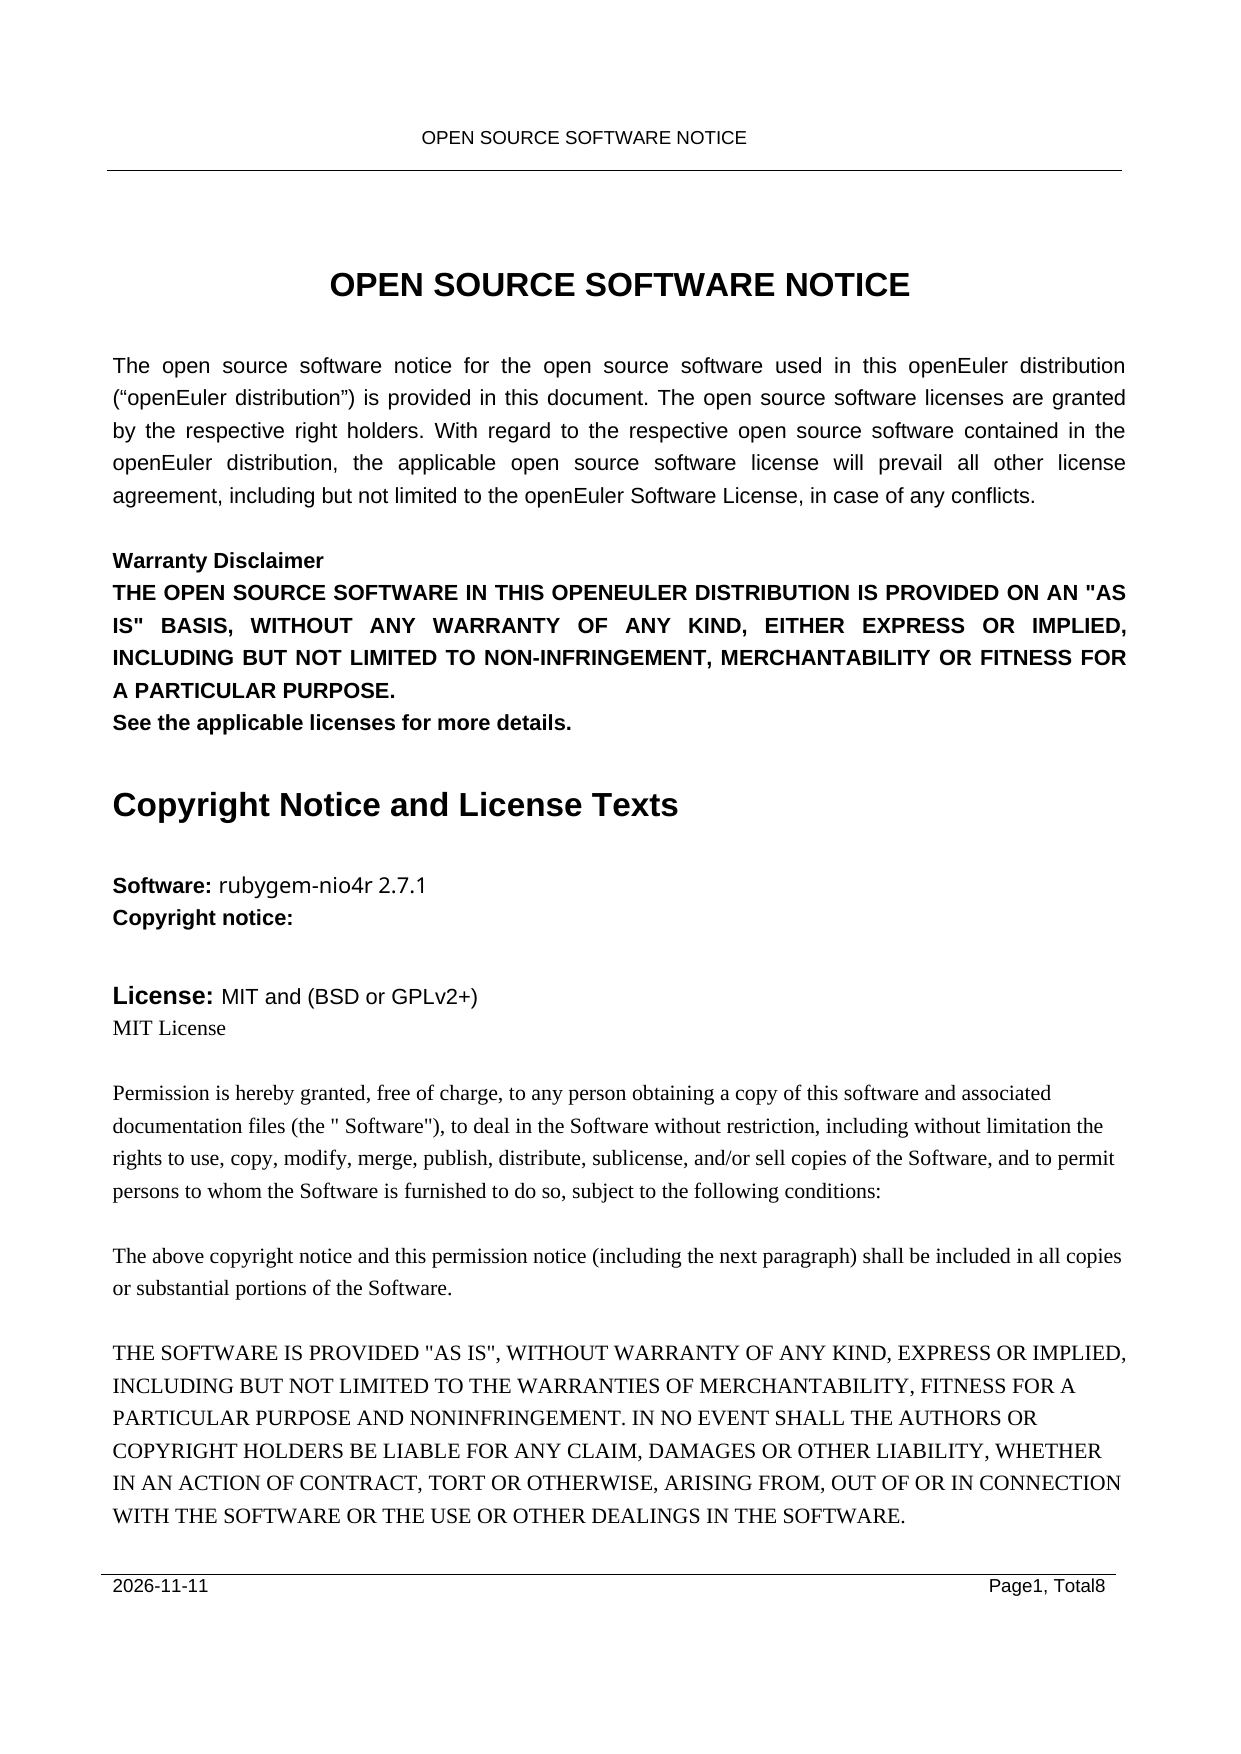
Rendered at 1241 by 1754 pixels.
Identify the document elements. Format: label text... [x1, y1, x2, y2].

text License: MIT and (BSD or GPLv2+) [112, 979, 1128, 1012]
text The open source software notice for the open source software used in this openEuler distribution (“openEuler distribution”) is provided in this document. The open source software licenses are granted by the respective right holders. With regard to the respective open source software contained in the openEuler distribution, the applicable open source software license will prevail all other license agreement, including but not limited to the openEuler Software License, in case of any conflicts. [112, 349, 1128, 511]
title Software: rubygem-nio4r 2.7.1 [112, 869, 1128, 901]
text Warranty Disclaimer [112, 544, 1128, 576]
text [112, 1012, 1128, 1532]
text OPEN SOURCE SOFTWARE NOTICE [112, 251, 1128, 316]
text Copyright notice: [112, 901, 1128, 934]
text Copyright Notice and License Texts [112, 771, 1128, 836]
text THE OPEN SOURCE SOFTWARE IN THIS OPENEULER DISTRIBUTION IS PROVIDED ON AN "AS IS" BASIS, WITHOUT ANY WARRANTY OF ANY KIND, EITHER EXPRESS OR IMPLIED, INCLUDING BUT NOT LIMITED TO NON-INFRINGEMENT, MERCHANTABILITY OR FITNESS FOR A PARTICULAR PURPOSE. See the applicable licenses for more details. [112, 576, 1128, 739]
